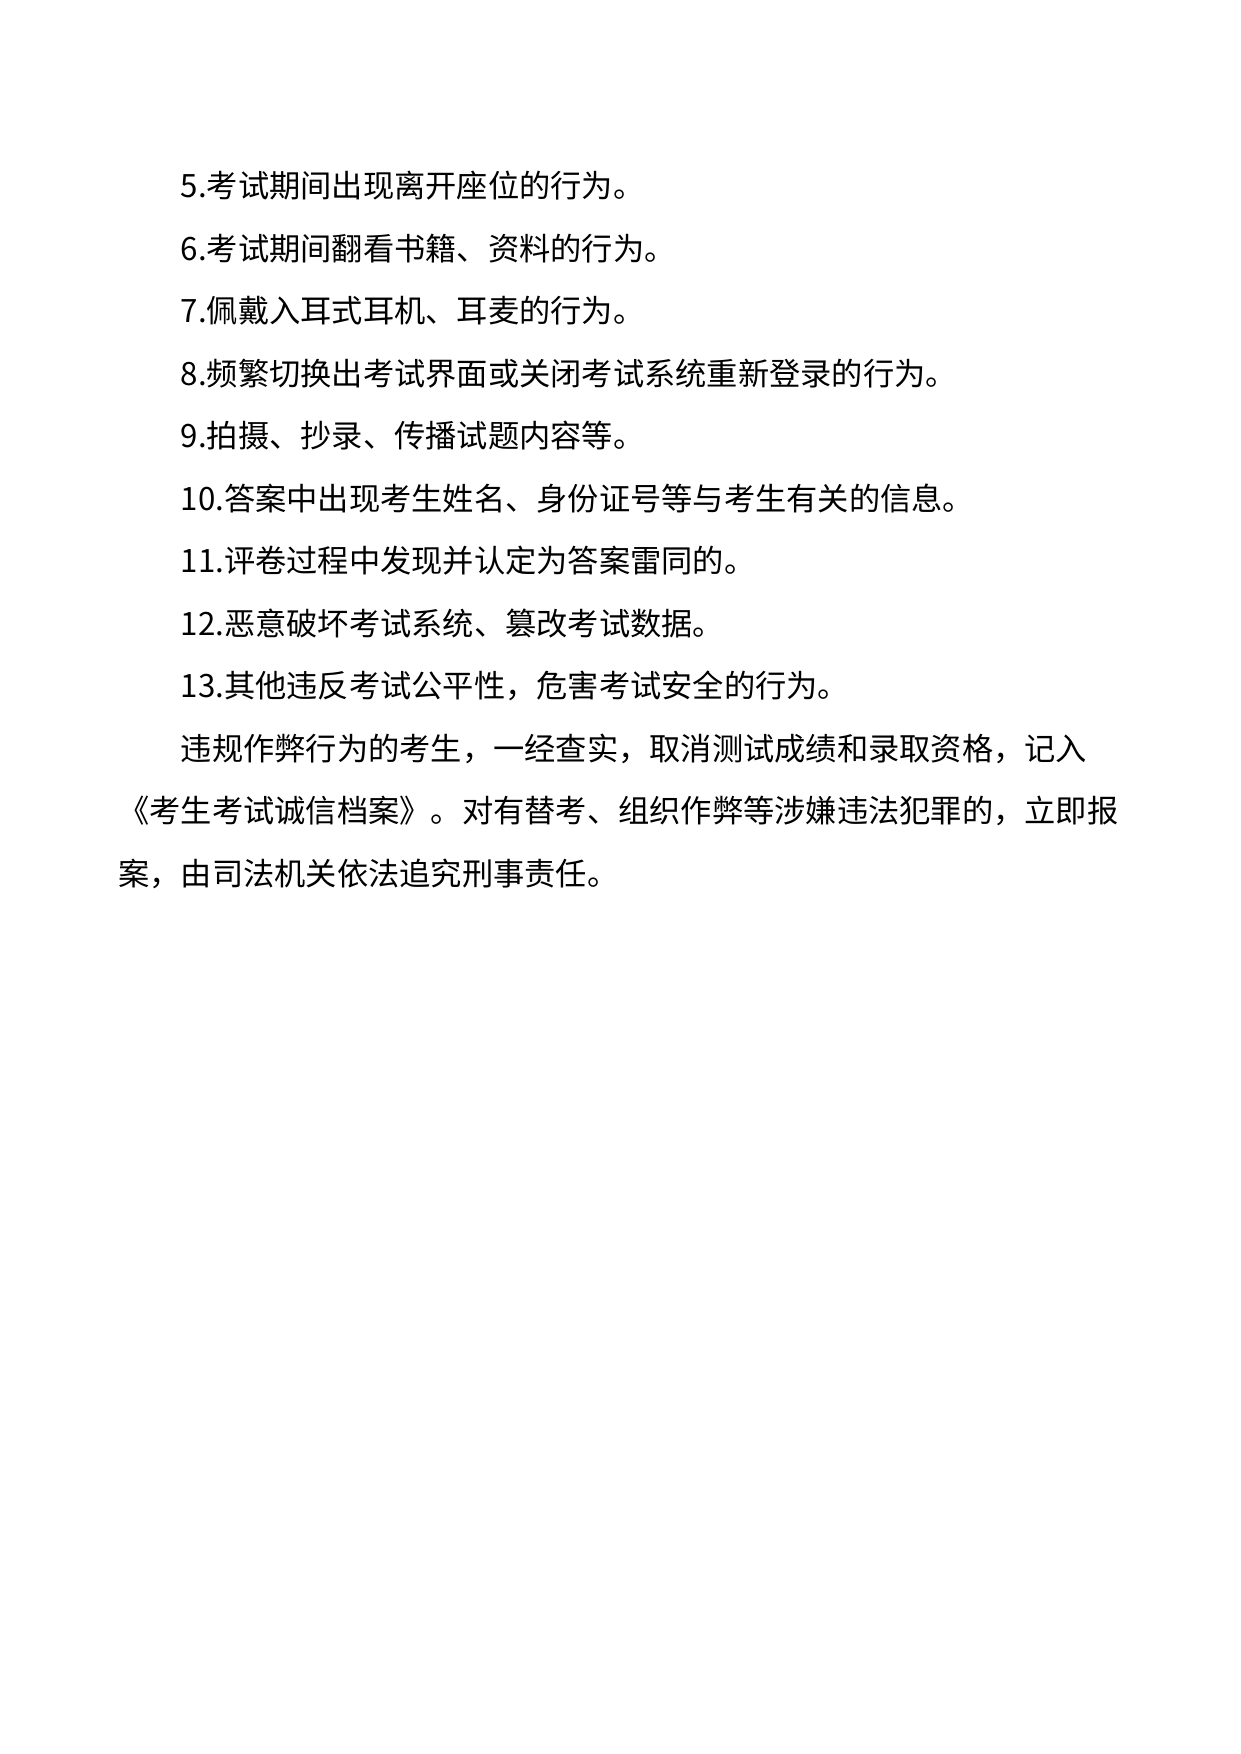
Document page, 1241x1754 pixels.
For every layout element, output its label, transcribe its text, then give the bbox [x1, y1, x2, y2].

text 11.评卷过程中发现并认定为答案雷同的。 [118, 523, 1122, 585]
text 13.其他违反考试公平性，危害考试安全的行为。 [118, 648, 1122, 710]
text 10.答案中出现考生姓名、身份证号等与考生有关的信息。 [118, 460, 1122, 523]
text 违规作弊行为的考生，一经查实，取消测试成绩和录取资格，记入《考生考试诚信档案》。对有替考、组织作弊等涉嫌违法犯罪的，立即报案，由司法机关依法追究刑事责任。 [118, 710, 1122, 898]
text 12.恶意破坏考试系统、篡改考试数据。 [118, 585, 1122, 648]
text 6.考试期间翻看书籍、资料的行为。 [118, 210, 1122, 273]
text 7.佩戴入耳式耳机、耳麦的行为。 [118, 273, 1122, 335]
text 9.拍摄、抄录、传播试题内容等。 [118, 398, 1122, 460]
text 5.考试期间出现离开座位的行为。 [118, 148, 1122, 210]
text 8.频繁切换出考试界面或关闭考试系统重新登录的行为。 [118, 335, 1122, 398]
